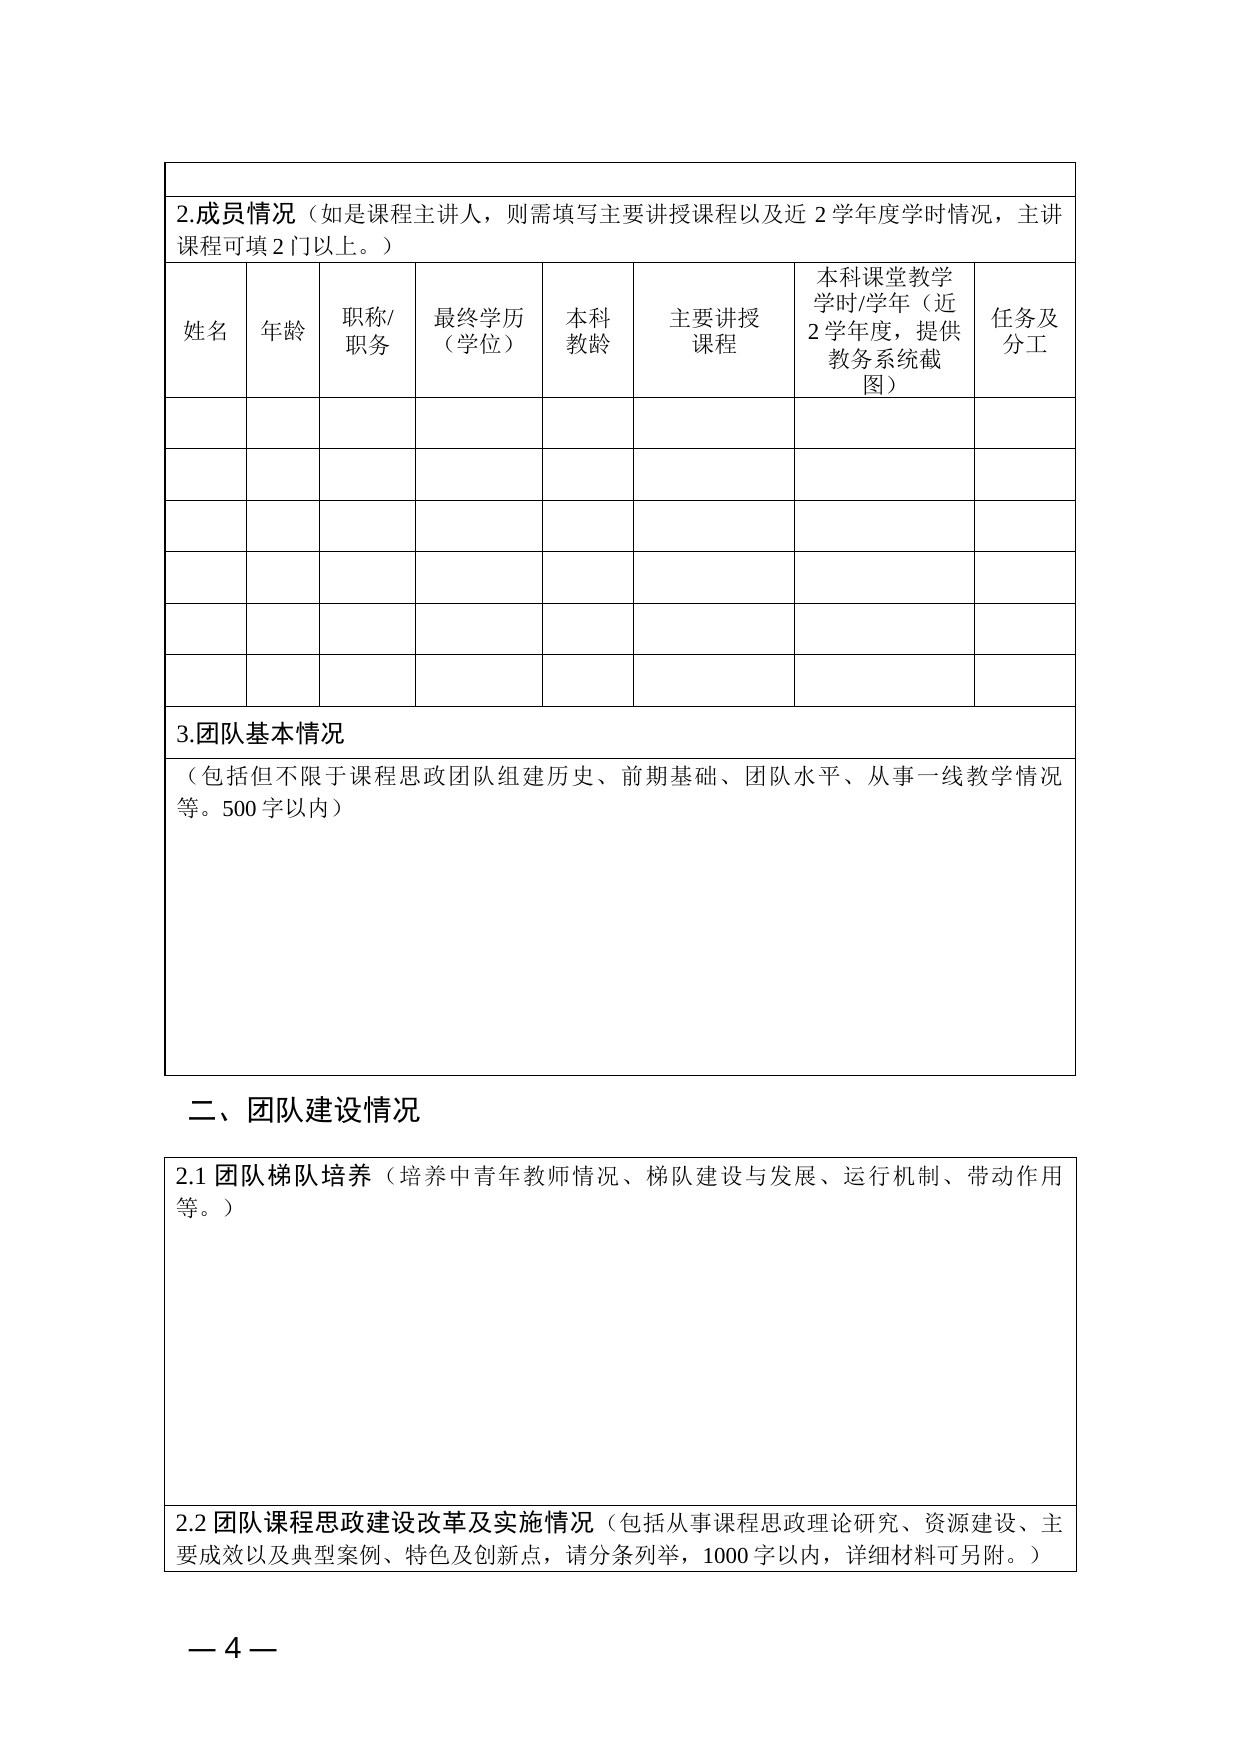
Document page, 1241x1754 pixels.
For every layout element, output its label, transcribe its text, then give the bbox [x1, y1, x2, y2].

table_cell [795, 655, 974, 706]
table_cell [247, 655, 319, 706]
table_cell 年龄 [247, 263, 319, 397]
table_cell [416, 398, 542, 448]
table_cell 最终学历（学位） [416, 263, 542, 397]
table_cell [634, 398, 794, 448]
table_cell [634, 449, 794, 500]
table_cell [543, 552, 633, 603]
table_cell [247, 398, 319, 448]
table_cell [795, 501, 974, 551]
table_cell [247, 604, 319, 654]
table_cell （包括但不限于课程思政团队组建历史、前期基础、团队水平、从事一线教学情况等。500字以内） [166, 759, 1075, 1075]
table_cell 姓名 [166, 263, 246, 397]
table_cell [795, 398, 974, 448]
table_cell [416, 449, 542, 500]
table_cell [166, 604, 246, 654]
table_cell [320, 449, 415, 500]
table_cell 3.团队基本情况 [166, 707, 1075, 758]
table_cell [634, 655, 794, 706]
table_cell [320, 552, 415, 603]
table_cell [247, 552, 319, 603]
table_header 2.1团队梯队培养（培养中青年教师情况、梯队建设与发展、运行机制、带动作用等。） [165, 1158, 1076, 1504]
table_cell [416, 552, 542, 603]
table_cell [634, 552, 794, 603]
table_cell [320, 604, 415, 654]
table_cell [795, 449, 974, 500]
table_cell [416, 501, 542, 551]
table_cell [975, 655, 1075, 706]
table_cell [543, 449, 633, 500]
table_cell [247, 449, 319, 500]
table_cell [975, 501, 1075, 551]
table_cell [166, 449, 246, 500]
table_cell [634, 604, 794, 654]
table_cell [166, 655, 246, 706]
table_cell 2.成员情况（如是课程主讲人，则需填写主要讲授课程以及近2学年度学时情况，主讲课程可填2门以上。） [166, 197, 1075, 262]
table_cell [795, 604, 974, 654]
table_cell [543, 655, 633, 706]
table_cell [320, 655, 415, 706]
table_cell [634, 501, 794, 551]
table_cell [320, 501, 415, 551]
table_cell [543, 501, 633, 551]
table_cell [975, 604, 1075, 654]
table_cell [166, 552, 246, 603]
table_cell [975, 398, 1075, 448]
table_cell [416, 655, 542, 706]
table_cell [247, 501, 319, 551]
table_cell [416, 604, 542, 654]
table_cell [166, 163, 1075, 196]
table_cell [166, 398, 246, 448]
table_cell 主要讲授 课程 [634, 263, 794, 397]
table_cell [975, 552, 1075, 603]
table_cell [795, 552, 974, 603]
table_cell 本科课堂教学学时/学年（近2学年度，提供教务系统截图） [795, 263, 974, 397]
table_cell [166, 501, 246, 551]
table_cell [165, 1506, 1076, 1571]
table_cell [975, 449, 1075, 500]
table_cell [543, 398, 633, 448]
text 二、团队建设情况 [187, 1076, 1059, 1141]
table_cell 职称/职务 [320, 263, 415, 397]
table_cell 任务及分工 [975, 263, 1075, 397]
table_cell [543, 604, 633, 654]
table_cell 本科教龄 [543, 263, 633, 397]
table_cell [320, 398, 415, 448]
